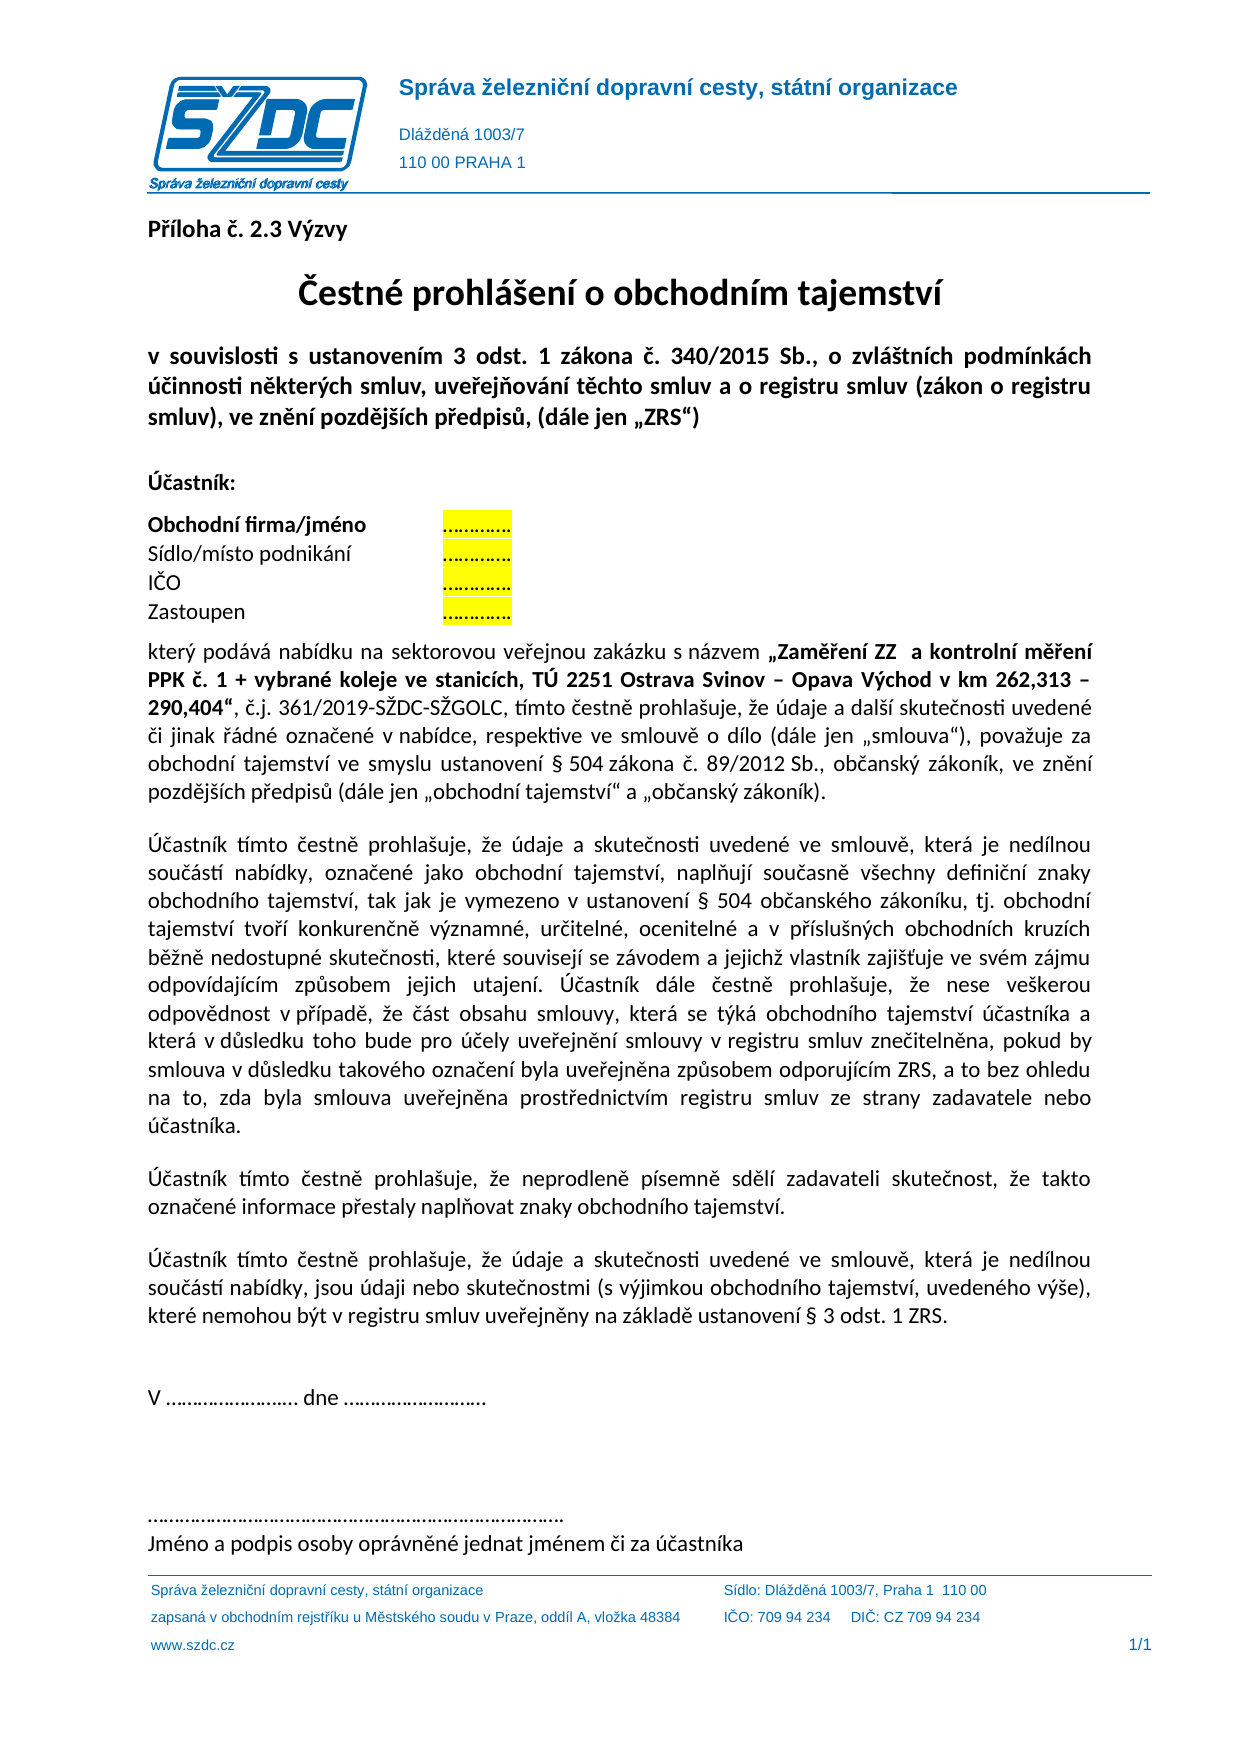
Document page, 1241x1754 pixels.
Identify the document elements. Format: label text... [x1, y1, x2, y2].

text V ………………….… dne ……………………… [148, 1382, 1092, 1411]
text Obchodní firma/jméno …………. [148, 509, 1093, 538]
text Účastník tímto čestně prohlašuje, že údaje a skutečnosti uvedené ve smlouvě, která je nedílnou součástí nabídky, jsou údaji nebo skutečnostmi (s výjimkou obchodního tajemství, uvedeného výše), které nemohou být v registru smluv uveřejněny na základě ustanovení § 3 odst. 1 ZRS. [148, 1245, 1093, 1329]
text Příloha č. 2.3 Výzvy [148, 213, 1093, 244]
text Sídlo/místo podnikání …………. [148, 538, 1093, 567]
title Čestné prohlášení o obchodním tajemství [148, 269, 1093, 315]
text který podává nabídku na sektorovou veřejnou zakázku s názvem „Zaměření ZZ a kontrolní měření PPK č. 1 + vybrané koleje ve stanicích, TÚ 2251 Ostrava Svinov – Opava Východ v km 262,313 – 290,404“, č.j. 361/2019-SŽDC-SŽGOLC, tímto čestně prohlašuje, že údaje a další skutečnosti uvedené či jinak řádné označené v nabídce, respektive ve smlouvě o dílo (dále jen „smlouva“), považuje za obchodní tajemství ve smyslu ustanovení § 504 zákona č. 89/2012 Sb., občanský zákoník, ve znění pozdějších předpisů (dále jen „obchodní tajemství“ a „občanský zákoník). [148, 637, 1093, 806]
text Účastník tímto čestně prohlašuje, že údaje a skutečnosti uvedené ve smlouvě, která je nedílnou součástí nabídky, označené jako obchodní tajemství, naplňují současně všechny definiční znaky obchodního tajemství, tak jak je vymezeno v ustanovení § 504 občanského zákoníku, tj. obchodní tajemství tvoří konkurenčně významné, určitelné, ocenitelné a v příslušných obchodních kruzích běžně nedostupné skutečnosti, které souvisejí se závodem a jejichž vlastník zajišťuje ve svém zájmu odpovídajícím způsobem jejich utajení. Účastník dále čestně prohlašuje, že nese veškerou odpovědnost v případě, že část obsahu smlouvy, která se týká obchodního tajemství účastníka a která v důsledku toho bude pro účely uveřejnění smlouvy v registru smluv znečitelněna, pokud by smlouva v důsledku takového označení byla uveřejněna způsobem odporujícím ZRS, a to bez ohledu na to, zda byla smlouva uveřejněna prostřednictvím registru smluv ze strany zadavatele nebo účastníka. [148, 831, 1093, 1139]
text v souvislosti s ustanovením 3 odst. 1 zákona č. 340/2015 Sb., o zvláštních podmínkách účinnosti některých smluv, uveřejňování těchto smluv a o registru smluv (zákon o registru smluv), ve znění pozdějších předpisů, (dále jen „ZRS“) [148, 340, 1093, 431]
text IČO …………. [148, 567, 1093, 596]
text Jméno a podpis osoby oprávněné jednat jménem či za účastníka [148, 1528, 1092, 1557]
text Účastník tímto čestně prohlašuje, že neprodleně písemně sdělí zadavateli skutečnost, že takto označené informace přestaly naplňovat znaky obchodního tajemství. [148, 1164, 1093, 1220]
text ……………………………………………………………………. [148, 1498, 1092, 1528]
text Účastník: [148, 466, 1093, 497]
text Zastoupen …………. [148, 596, 1093, 625]
